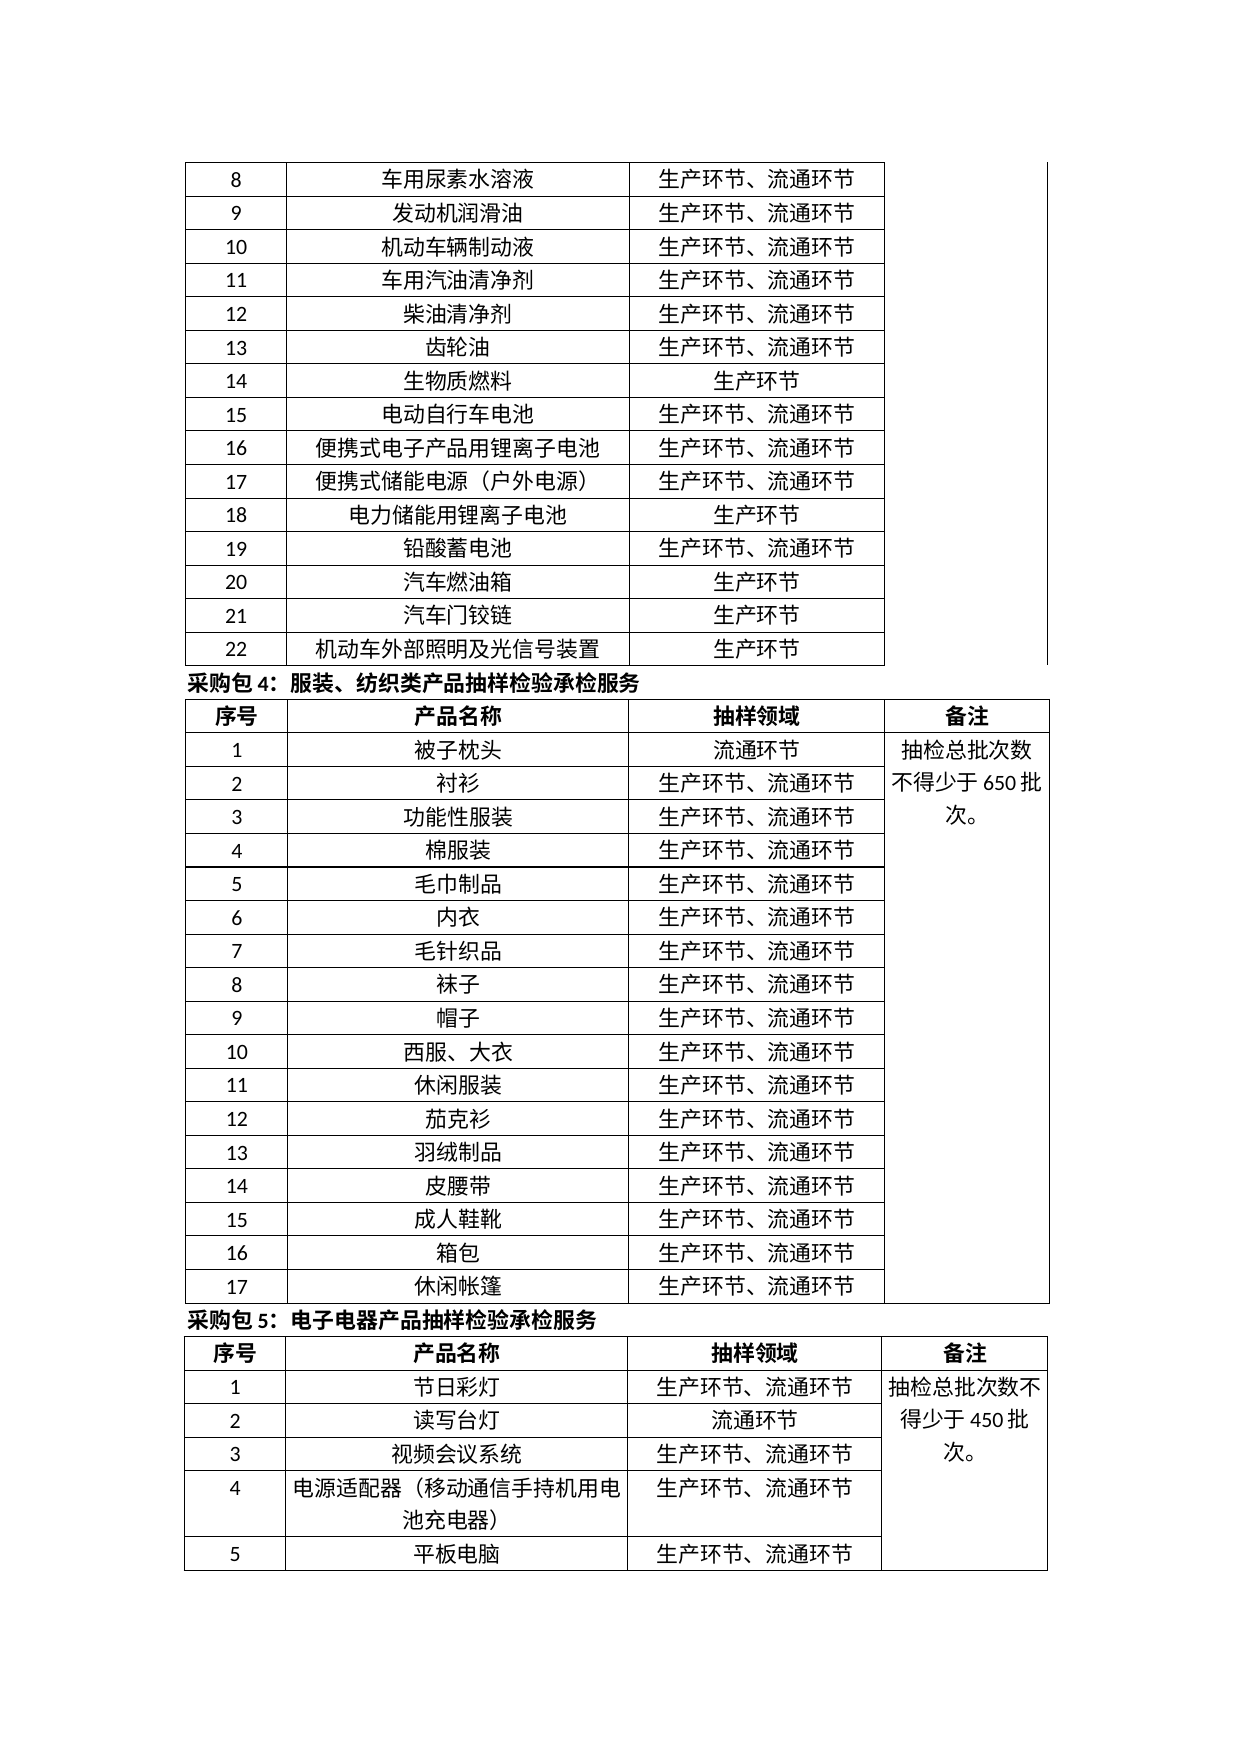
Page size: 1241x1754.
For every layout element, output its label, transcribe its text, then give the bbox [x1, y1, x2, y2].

table_cell 袜子 [288, 968, 628, 1001]
table_cell 帽子 [288, 1002, 628, 1034]
table_cell 生产环节、流通环节 [630, 163, 884, 196]
table_cell 生产环节、流通环节 [629, 968, 884, 1001]
table_cell 电源适配器（移动通信手持机用电池充电器） [286, 1471, 627, 1536]
table_cell 棉服装 [288, 834, 628, 866]
table_cell 13 [186, 331, 286, 363]
table_cell 电力储能用锂离子电池 [287, 499, 629, 531]
table_cell 衬衫 [288, 767, 628, 799]
table_cell 视频会议系统 [286, 1438, 627, 1470]
table_cell 生产环节、流通环节 [628, 1537, 881, 1570]
table_cell 3 [185, 1438, 285, 1470]
table_cell 15 [186, 398, 286, 430]
table_cell 便携式储能电源（户外电源） [287, 465, 629, 497]
table_cell 生产环节、流通环节 [628, 1371, 881, 1403]
table_header 序号 [185, 1337, 285, 1369]
table_cell 22 [186, 633, 286, 665]
table_header 产品名称 [288, 700, 628, 732]
table_cell 生产环节、流通环节 [629, 901, 884, 933]
table_cell 齿轮油 [287, 331, 629, 363]
table_cell 21 [186, 599, 286, 632]
table_cell 生产环节、流通环节 [629, 1035, 884, 1068]
table_cell 12 [186, 297, 286, 330]
table_cell 生产环节、流通环节 [629, 935, 884, 967]
table_cell 柴油清净剂 [287, 297, 629, 330]
table_cell 西服、大衣 [288, 1035, 628, 1068]
table_cell 车用汽油清净剂 [287, 264, 629, 296]
table_cell 9 [186, 1002, 287, 1034]
table_cell 生产环节、流通环节 [629, 1002, 884, 1034]
table_cell 生产环节、流通环节 [629, 800, 884, 833]
table_cell 3 [186, 800, 287, 833]
table_header 抽样领域 [629, 700, 884, 732]
table_cell 生产环节 [630, 499, 884, 531]
table_cell 汽车门铰链 [287, 599, 629, 632]
table_cell 生产环节、流通环节 [630, 532, 884, 564]
table_cell 16 [186, 1236, 287, 1269]
text 采购包4：服装、纺织类产品抽样检验承检服务 [187, 666, 1053, 699]
table_cell 抽检总批次数不得少于650批次。 [885, 733, 1049, 1302]
table_cell 17 [186, 465, 286, 497]
table_cell 1 [185, 1371, 285, 1403]
table_cell 1 [186, 733, 287, 766]
table_cell 8 [186, 163, 286, 196]
text 采购包5：电子电器产品抽样检验承检服务 [187, 1303, 1053, 1336]
table_cell 2 [186, 767, 287, 799]
table_cell 内衣 [288, 901, 628, 933]
table_cell 皮腰带 [288, 1169, 628, 1202]
table_header 抽样领域 [628, 1337, 881, 1369]
table_cell 生产环节、流通环节 [630, 431, 884, 464]
table_cell 节日彩灯 [286, 1371, 627, 1403]
table_cell 读写台灯 [286, 1404, 627, 1437]
table_cell 生产环节、流通环节 [629, 868, 884, 900]
table_cell 生产环节、流通环节 [629, 1169, 884, 1202]
table_cell 生物质燃料 [287, 364, 629, 397]
table_cell 成人鞋靴 [288, 1203, 628, 1235]
table_cell 汽车燃油箱 [287, 566, 629, 598]
table_header 备注 [882, 1337, 1047, 1369]
table_cell 生产环节、流通环节 [628, 1438, 881, 1470]
table_cell 生产环节、流通环节 [628, 1471, 881, 1536]
table_cell 生产环节、流通环节 [629, 834, 884, 866]
table_cell 生产环节、流通环节 [629, 1203, 884, 1235]
table_cell 箱包 [288, 1236, 628, 1269]
table_cell 流通环节 [628, 1404, 881, 1437]
table_cell 抽检总批次数不得少于450批次。 [882, 1371, 1047, 1570]
table_cell 生产环节 [630, 633, 884, 665]
table_cell 18 [186, 499, 286, 531]
table_cell 生产环节 [630, 566, 884, 598]
table_cell 2 [185, 1404, 285, 1437]
table_header 备注 [885, 700, 1049, 732]
table_cell 12 [186, 1102, 287, 1135]
table_cell 14 [186, 364, 286, 397]
table_cell 17 [186, 1270, 287, 1302]
table_cell 生产环节 [630, 364, 884, 397]
table_cell 生产环节、流通环节 [630, 197, 884, 229]
table_cell 生产环节 [630, 599, 884, 632]
table_cell 5 [185, 1537, 285, 1570]
table_cell 10 [186, 1035, 287, 1068]
table_cell 车用尿素水溶液 [287, 163, 629, 196]
table_cell 10 [186, 230, 286, 263]
table_cell 16 [186, 431, 286, 464]
table_cell 9 [186, 197, 286, 229]
table_cell 毛巾制品 [288, 868, 628, 900]
table_cell 7 [186, 935, 287, 967]
table_cell 毛针织品 [288, 935, 628, 967]
table_cell 5 [186, 868, 287, 900]
table_cell 4 [186, 834, 287, 866]
table_cell 19 [186, 532, 286, 564]
table_cell 平板电脑 [286, 1537, 627, 1570]
table_cell 生产环节、流通环节 [630, 230, 884, 263]
table_cell 休闲服装 [288, 1069, 628, 1101]
table_cell 功能性服装 [288, 800, 628, 833]
table_cell 13 [186, 1136, 287, 1168]
table_cell 生产环节、流通环节 [629, 1270, 884, 1302]
table_cell 茄克衫 [288, 1102, 628, 1135]
table_cell 11 [186, 1069, 287, 1101]
table_cell 生产环节、流通环节 [630, 264, 884, 296]
table_cell 流通环节 [629, 733, 884, 766]
table_cell 便携式电子产品用锂离子电池 [287, 431, 629, 464]
table_cell 15 [186, 1203, 287, 1235]
table_cell 羽绒制品 [288, 1136, 628, 1168]
table_cell 生产环节、流通环节 [629, 1102, 884, 1135]
table_header 产品名称 [286, 1337, 627, 1369]
table_cell 被子枕头 [288, 733, 628, 766]
table_cell 14 [186, 1169, 287, 1202]
table_cell 6 [186, 901, 287, 933]
table_cell 生产环节、流通环节 [629, 1136, 884, 1168]
table_cell 4 [185, 1471, 285, 1536]
table_cell 20 [186, 566, 286, 598]
table_cell 生产环节、流通环节 [630, 465, 884, 497]
table_cell 生产环节、流通环节 [630, 331, 884, 363]
table_cell 休闲帐篷 [288, 1270, 628, 1302]
table_cell 机动车辆制动液 [287, 230, 629, 263]
table_cell 生产环节、流通环节 [629, 1069, 884, 1101]
table_cell 机动车外部照明及光信号装置 [287, 633, 629, 665]
table_cell 生产环节、流通环节 [630, 297, 884, 330]
table_cell 生产环节、流通环节 [630, 398, 884, 430]
table_cell 发动机润滑油 [287, 197, 629, 229]
table_cell 8 [186, 968, 287, 1001]
table_header 序号 [186, 700, 287, 732]
table_cell 电动自行车电池 [287, 398, 629, 430]
table_cell 铅酸蓄电池 [287, 532, 629, 564]
table_cell 生产环节、流通环节 [629, 767, 884, 799]
table_cell 生产环节、流通环节 [629, 1236, 884, 1269]
table_cell 11 [186, 264, 286, 296]
